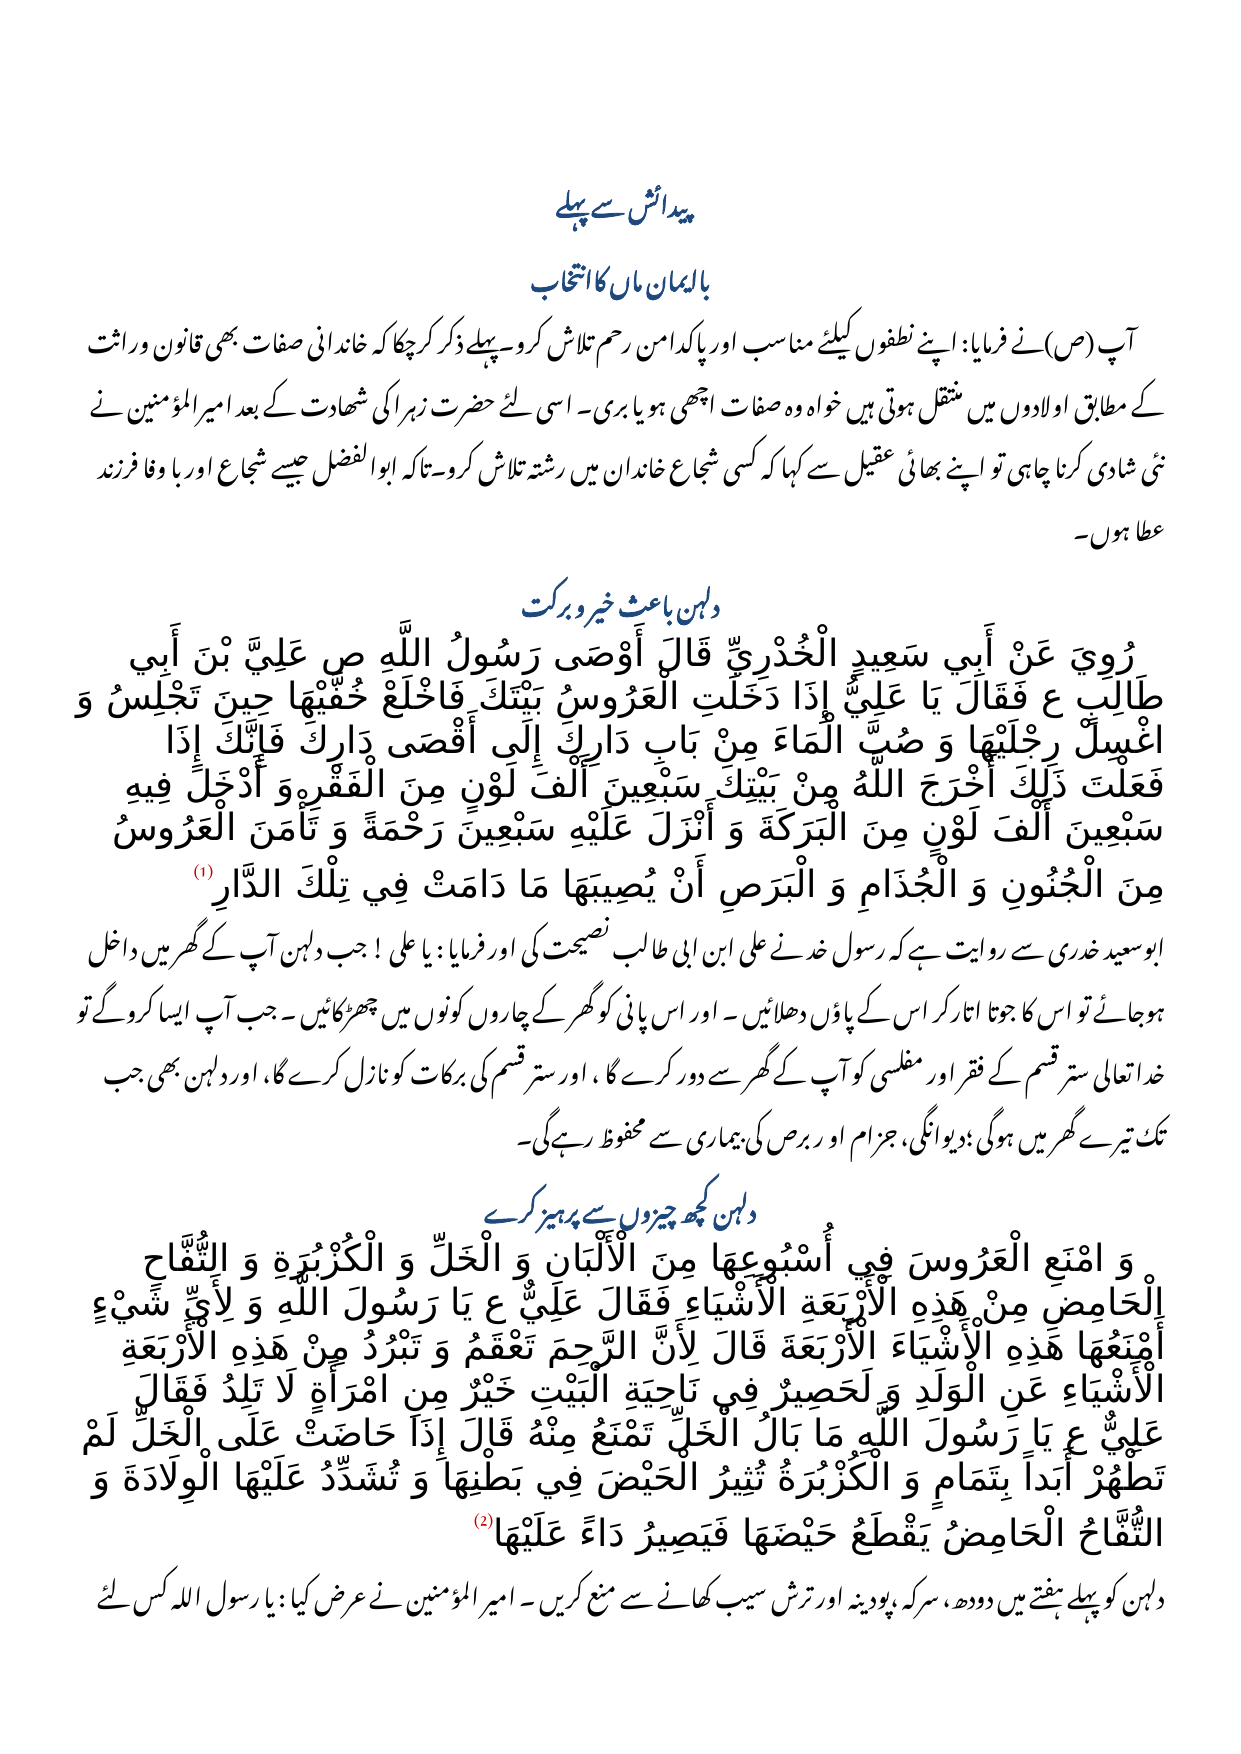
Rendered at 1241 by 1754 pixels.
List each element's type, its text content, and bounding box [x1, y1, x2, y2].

text آپ (ص)نے فرمایا: اپنے نطفوں کیلئے مناسب اور پاکدامن رحم تلاش کرو۔پہلے ذکر کرچکا کہ خاندانی صفات بھی قانون وراثت کے مطابق اولادوں میں منتقل ہوتی ہیں خواہ وہ صفات اچھی ہو یا بری۔ اسی لئے حضرت زہرا کی شھادت کے بعد امیرالمؤمنین نے نئی شادی کرنا چاہی تو اپنے بھائی عقیل سے کہا کہ کسی شجاع خاندان میں رشتہ تلاش کرو۔تاکہ ابوالفضل جیسے شجاع اور با وفا فرزند عطا ہوں۔ [75, 306, 1165, 556]
subtitle دلہن کچھ چیزوں سے پرہیز کرے [75, 1174, 1165, 1237]
subtitle باایمان ماں کاانتخاب [75, 244, 1165, 306]
text رُوِيَ عَنْ أَبِي سَعِيدٍ الْخُدْرِيِّ قَالَ أَوْصَى رَسُولُ اللَّهِ ص عَلِيَّ بْنَ أَبِي طَالِبٍ ع فَقَالَ يَا عَلِيُّ إِذَا دَخَلَتِ الْعَرُوسُ بَيْتَكَ فَاخْلَعْ خُفَّيْهَا حِينَ تَجْلِسُ وَ اغْسِلْ رِجْلَيْهَا وَ صُبَّ الْمَاءَ مِنْ بَابِ دَارِكَ إِلَى أَقْصَى دَارِكَ فَإِنَّكَ إِذَا فَعَلْتَ ذَلِكَ أَخْرَجَ اللَّهُ مِنْ بَيْتِكَ سَبْعِينَ أَلْفَ لَوْنٍ مِنَ الْفَقْرِ وَ أَدْخَلَ فِيهِ سَبْعِينَ أَلْفَ لَوْنٍ مِنَ الْبَرَكَةَ وَ أَنْزَلَ عَلَيْهِ سَبْعِينَ رَحْمَةً وَ تَأْمَنَ الْعَرُوسُ مِنَ الْجُنُونِ وَ الْجُذَامِ وَ الْبَرَصِ أَنْ يُصِيبَهَا مَا دَامَتْ فِي تِلْكَ الدَّارِ(1) ابوسعید خدری سے روایت ہے کہ رسول خد نے علی ابن ابی طالب نصیحت کی اور فرمایا : یا علی ! جب دلہن آپ کے گھر میں داخل ہوجائے تو اس کا جوتا اتارکر اس کے پاؤں دھلائیں ۔ اور اس پانی کو گھر کے چاروں کونوں میں چھڑکائیں ۔ جب آپ ایسا کروگے تو خدا تعالی ستر قسم کے فقر اور مفلسی کو آپ کے گھر سے دور کرے گا ، اور ستر قسم کی برکات کو نازل کرے گا، اور دلہن بھی جب تک تیرے گھر میں ہوگی ؛دیوانگی، جزام او ر برص کی بیماری سے محفوظ رہےگی۔ [75, 631, 1165, 1162]
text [75, 1237, 1165, 1624]
subtitle پیدائش سے پہلے [75, 169, 1165, 231]
subtitle دلہن باعث خیر و برکت [75, 569, 1165, 631]
